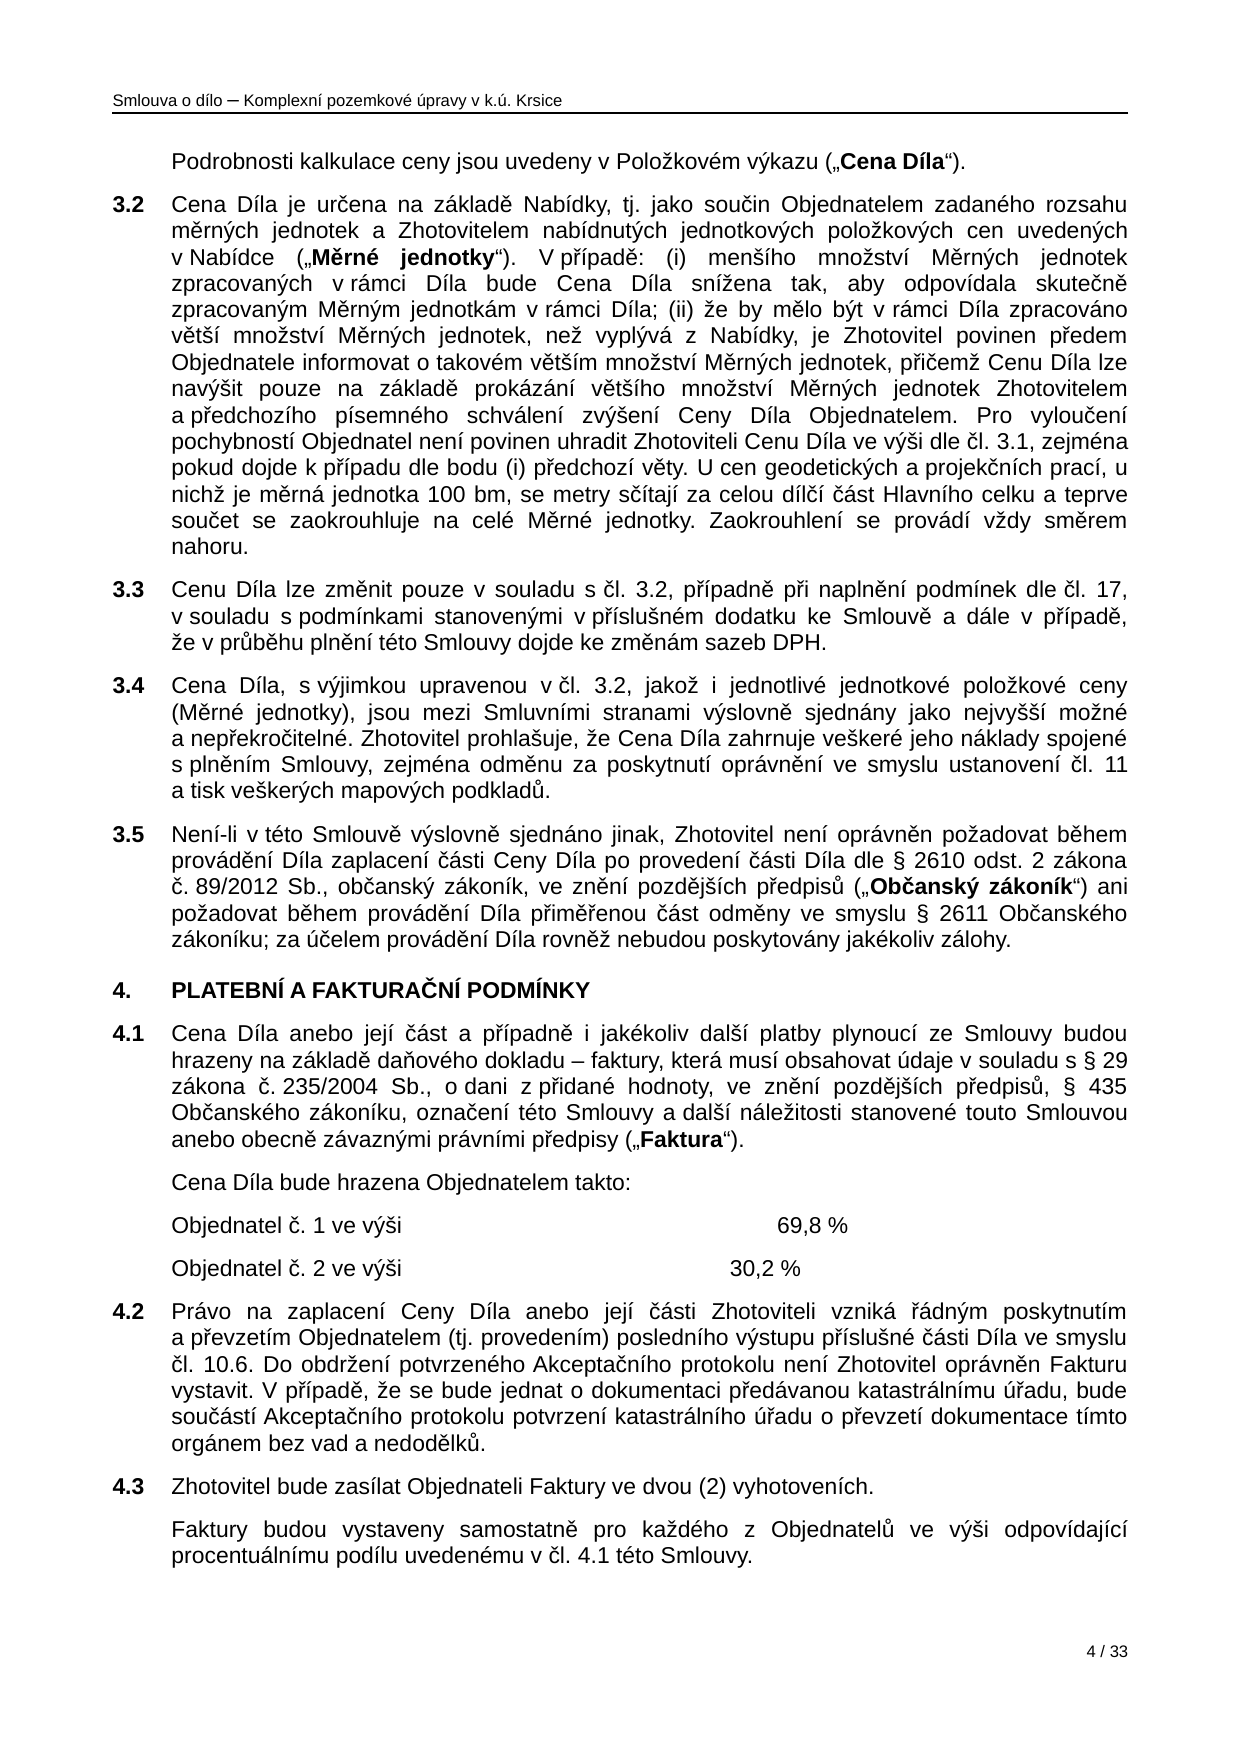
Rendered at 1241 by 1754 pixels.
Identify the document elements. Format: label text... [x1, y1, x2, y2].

text Zhotovitel bude zasílat Objednateli Faktury ve dvou (2) vyhotoveních. [112, 1473, 1128, 1499]
list Podrobnosti kalkulace ceny jsou uvedeny v Položkovém výkazu („Cena Díla“). [171, 148, 1128, 174]
text Cena Díla anebo její část a případně i jakékoliv další platby plynoucí ze Smlouvy budou hrazeny na základě daňového dokladu – faktury, která musí obsahovat údaje v souladu s § 29 zákona č. 235/2004 Sb., o dani z přidané hodnoty, ve znění pozdějších předpisů, § 435 Občanského zákoníku, označení této Smlouvy a další náležitosti stanovené touto Smlouvou anebo obecně závaznými právními předpisy („Faktura“). [112, 1020, 1128, 1152]
text Není-li v této Smlouvě výslovně sjednáno jinak, Zhotovitel není oprávněn požadovat během provádění Díla zaplacení části Ceny Díla po provedení části Díla dle § 2610 odst. 2 zákona č. 89/2012 Sb., občanský zákoník, ve znění pozdějších předpisů („Občanský zákoník“) ani požadovat během provádění Díla přiměřenou část odměny ve smyslu § 2611 Občanského zákoníku; za účelem provádění Díla rovněž nebudou poskytovány jakékoliv zálohy. [112, 821, 1128, 952]
text Cena Díla, s výjimkou upravenou v čl. 3.2, jakož i jednotlivé jednotkové položkové ceny (Měrné jednotky), jsou mezi Smluvními stranami výslovně sjednány jako nejvyšší možné a nepřekročitelné. Zhotovitel prohlašuje, že Cena Díla zahrnuje veškeré jeho náklady spojené s plněním Smlouvy, zejména odměnu za poskytnutí oprávnění ve smyslu ustanovení čl. 11 a tisk veškerých mapových podkladů. [112, 672, 1128, 804]
list Objednatel č. 1 ve výši 69,8 % [171, 1212, 1128, 1238]
list Objednatel č. 2 ve výši 30,2 % [171, 1255, 1128, 1281]
text Právo na zaplacení Ceny Díla anebo její části Zhotoviteli vzniká řádným poskytnutím a převzetím Objednatelem (tj. provedením) posledního výstupu příslušné části Díla ve smyslu čl. 10.6. Do obdržení potvrzeného Akceptačního protokolu není Zhotovitel oprávněn Fakturu vystavit. V případě, že se bude jednat o dokumentaci předávanou katastrálnímu úřadu, bude součástí Akceptačního protokolu potvrzení katastrálního úřadu o převzetí dokumentace tímto orgánem bez vad a nedodělků. [112, 1298, 1128, 1456]
text Cena Díla je určena na základě Nabídky, tj. jako součin Objednatelem zadaného rozsahu měrných jednotek a Zhotovitelem nabídnutých jednotkových položkových cen uvedených v Nabídce („Měrné jednotky“). V případě: (i) menšího množství Měrných jednotek zpracovaných v rámci Díla bude Cena Díla snížena tak, aby odpovídala skutečně zpracovaným Měrným jednotkám v rámci Díla; (ii) že by mělo být v rámci Díla zpracováno větší množství Měrných jednotek, než vyplývá z Nabídky, je Zhotovitel povinen předem Objednatele informovat o takovém větším množství Měrných jednotek, přičemž Cenu Díla lze navýšit pouze na základě prokázání většího množství Měrných jednotek Zhotovitelem a předchozího písemného schválení zvýšení Ceny Díla Objednatelem. Pro vyloučení pochybností Objednatel není povinen uhradit Zhotoviteli Cenu Díla ve výši dle čl. 3.1, zejména pokud dojde k případu dle bodu (i) předchozí věty. U cen geodetických a projekčních prací, u nichž je měrná jednotka 100 bm, se metry sčítají za celou dílčí část Hlavního celku a teprve součet se zaokrouhluje na celé Měrné jednotky. Zaokrouhlení se provádí vždy směrem nahoru. [112, 191, 1128, 560]
list Faktury budou vystaveny samostatně pro každého z Objednatelů ve výši odpovídající procentuálnímu podílu uvedenému v čl. 4.1 této Smlouvy. [171, 1516, 1128, 1568]
text Platební a fakturační podmínky [112, 977, 1128, 1004]
list Cena Díla bude hrazena Objednatelem takto: [171, 1169, 1128, 1195]
text Cenu Díla lze změnit pouze v souladu s čl. 3.2, případně při naplnění podmínek dle čl. 17, v souladu s podmínkami stanovenými v příslušném dodatku ke Smlouvě a dále v případě, že v průběhu plnění této Smlouvy dojde ke změnám sazeb DPH. [112, 576, 1128, 655]
